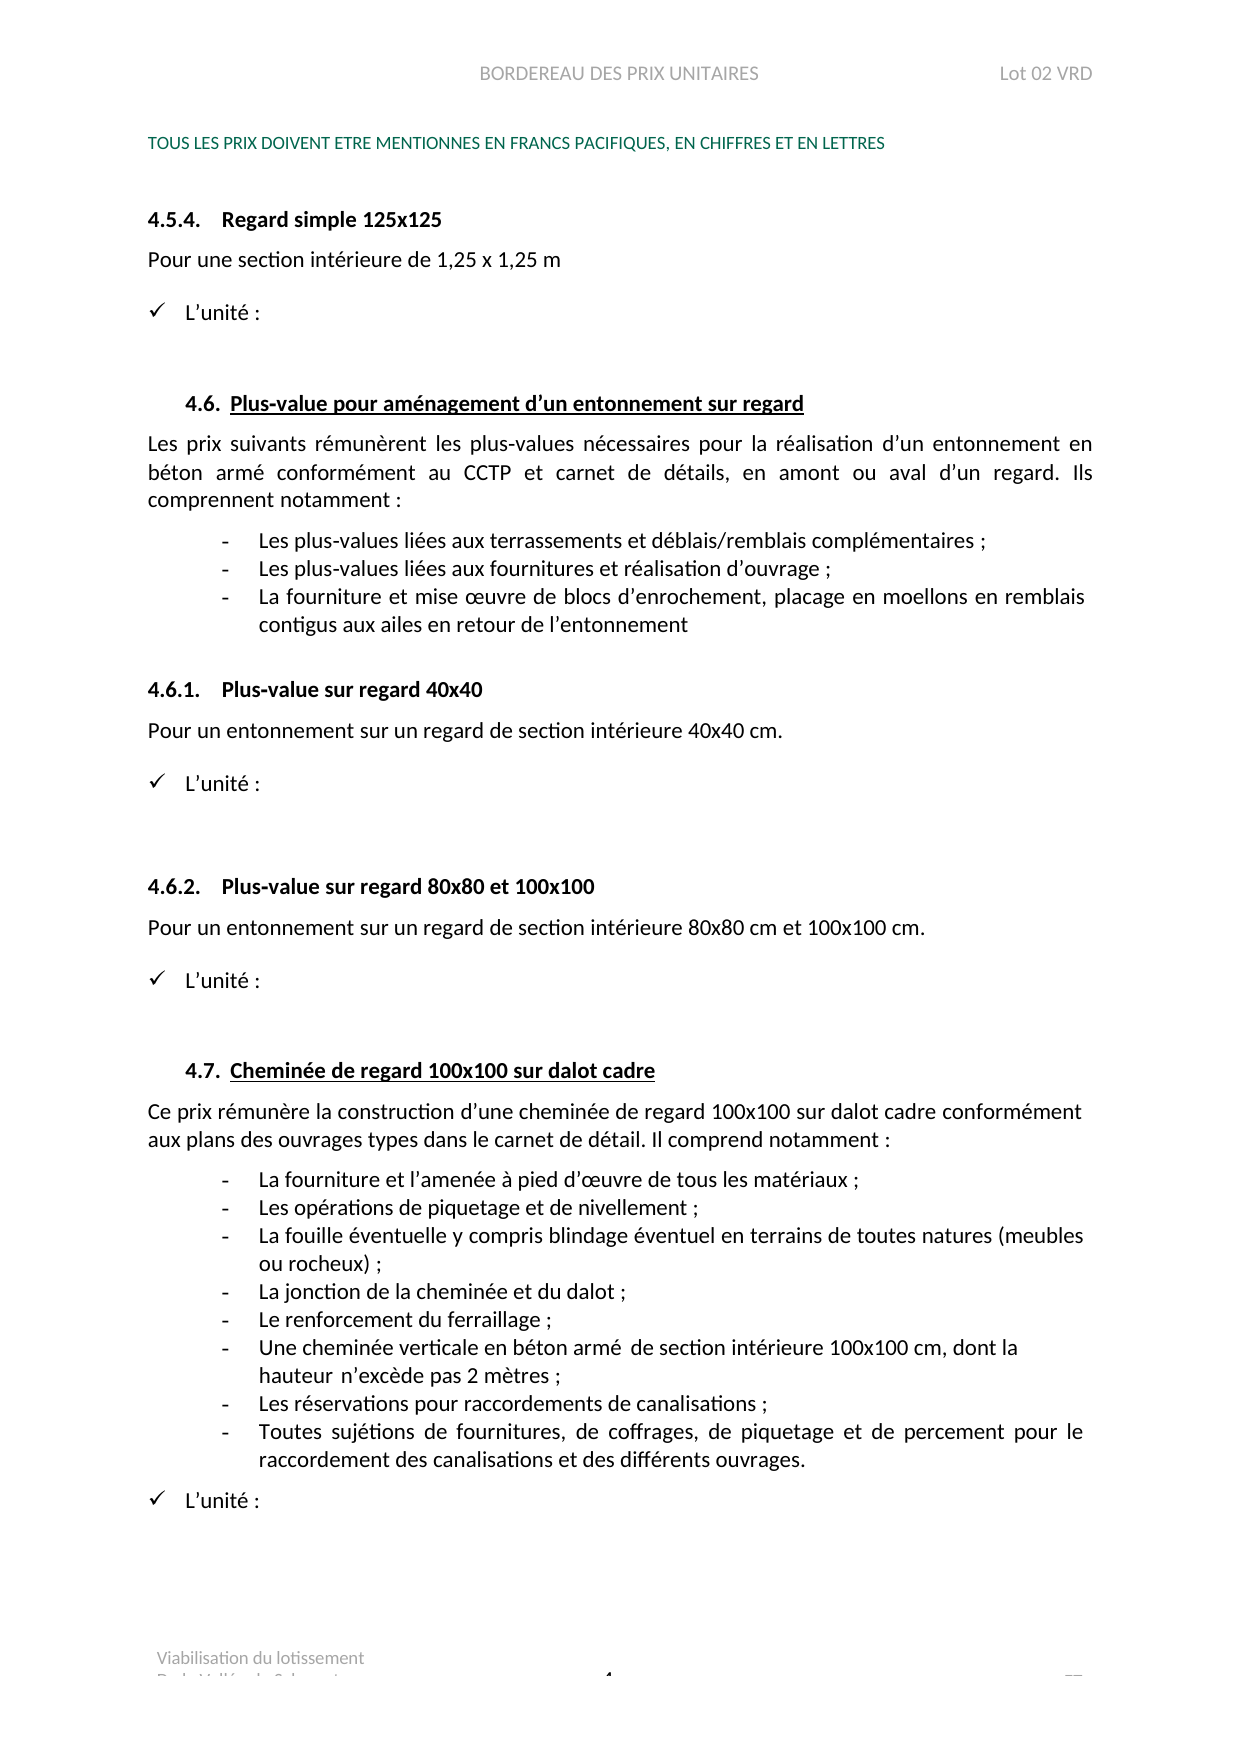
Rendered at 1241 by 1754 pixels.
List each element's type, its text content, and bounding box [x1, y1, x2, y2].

list La fouille éventuelle y compris blindage éventuel en terrains de toutes natures (meubles ou rocheux) ; [221, 1221, 1093, 1277]
list L’unité : [148, 769, 1105, 797]
list L’unité : [148, 1486, 1105, 1514]
list L’unité : [148, 298, 1105, 326]
subtitle Plus‐value pour aménagement d’un entonnement sur regard [185, 389, 1105, 417]
list Les plus‐values liées aux fournitures et réalisation d’ouvrage ; [221, 554, 1105, 582]
list La fourniture et l’amenée à pied d’œuvre de tous les matériaux ; [221, 1165, 1105, 1193]
list Les plus‐values liées aux terrassements et déblais/remblais complémentaires ; [221, 526, 1105, 554]
list Le renforcement du ferraillage ; [221, 1305, 1105, 1333]
list La jonction de la cheminée et du dalot ; [221, 1277, 1105, 1305]
list Toutes sujétions de fournitures, de coffrages, de piquetage et de percement pour le raccordement des canalisations et des différents ouvrages. [221, 1417, 1093, 1473]
subtitle Plus‐value sur regard 80x80 et 100x100 [148, 872, 1105, 900]
list L’unité : [148, 966, 1105, 994]
text Pour un entonnement sur un regard de section intérieure 80x80 cm et 100x100 cm. [148, 913, 1105, 941]
text Les prix suivants rémunèrent les plus‐values nécessaires pour la réalisation d’un entonnement en béton armé conformément au CCTP et carnet de détails, en amont ou aval d’un regard. Ils comprennent notamment : [148, 429, 1093, 514]
list La fourniture et mise œuvre de blocs d’enrochement, placage en moellons en remblais contigus aux ailes en retour de l’entonnement [221, 582, 1093, 638]
text Pour un entonnement sur un regard de section intérieure 40x40 cm. [148, 716, 1105, 744]
subtitle Regard simple 125x125 [148, 205, 1105, 233]
text Pour une section intérieure de 1,25 x 1,25 m [148, 245, 1105, 273]
subtitle Plus‐value sur regard 40x40 [148, 676, 1105, 704]
subtitle Cheminée de regard 100x100 sur dalot cadre [185, 1056, 1105, 1084]
text Ce prix rémunère la construction d’une cheminée de regard 100x100 sur dalot cadre conformément aux plans des ouvrages types dans le carnet de détail. Il comprend notamment : [148, 1097, 1093, 1153]
list Les réservations pour raccordements de canalisations ; [221, 1389, 1105, 1417]
list Les opérations de piquetage et de nivellement ; [221, 1193, 1105, 1221]
list Une cheminée verticale en béton armé de section intérieure 100x100 cm, dont la hauteur n’excède pas 2 mètres ; [221, 1333, 1093, 1389]
text TOUS LES PRIX DOIVENT ETRE MENTIONNES EN FRANCS PACIFIQUES, EN CHIFFRES ET EN LETTRES [148, 132, 1105, 154]
